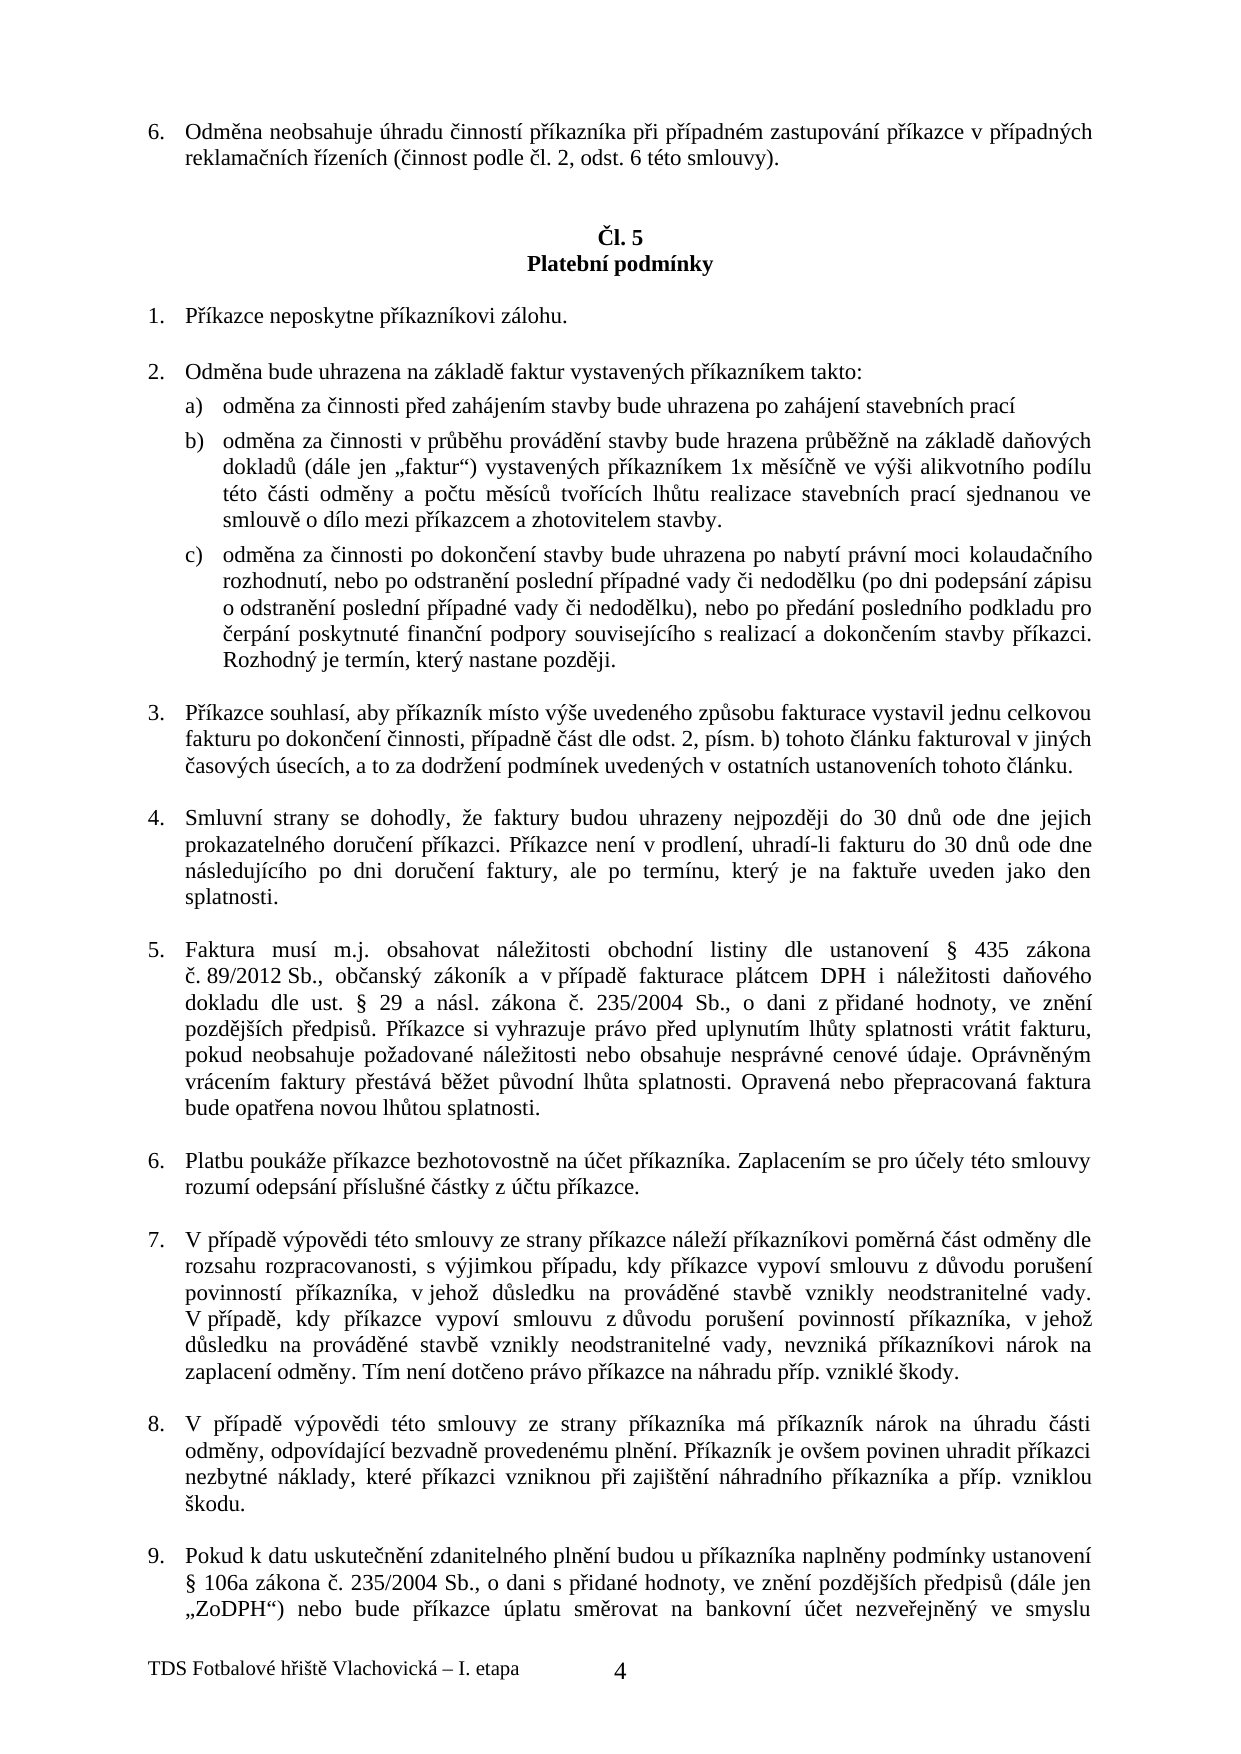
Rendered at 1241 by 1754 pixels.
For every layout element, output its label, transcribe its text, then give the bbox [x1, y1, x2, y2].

list Příkazce neposkytne příkazníkovi zálohu. [148, 303, 1092, 329]
list Odměna bude uhrazena na základě faktur vystavených příkazníkem takto: [148, 358, 1092, 384]
text Čl. 5 [148, 223, 1092, 250]
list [148, 1542, 1092, 1621]
list Smluvní strany se dohodly, že faktury budou uhrazeny nejpozději do 30 dnů ode dne jejich prokazatelného doručení příkazci. Příkazce není v prodlení, uhradí-li fakturu do 30 dnů ode dne následujícího po dni doručení faktury, ale po termínu, který je na faktuře uveden jako den splatnosti. [148, 804, 1092, 910]
list V případě výpovědi této smlouvy ze strany příkazce náleží příkazníkovi poměrná část odměny dle rozsahu rozpracovanosti, s výjimkou případu, kdy příkazce vypoví smlouvu z důvodu porušení povinností příkazníka, v jehož důsledku na prováděné stavbě vznikly neodstranitelné vady. V případě, kdy příkazce vypoví smlouvu z důvodu porušení povinností příkazníka, v jehož důsledku na prováděné stavbě vznikly neodstranitelné vady, nevzniká příkazníkovi nárok na zaplacení odměny. Tím není dotčeno právo příkazce na náhradu příp. vzniklé škody. [148, 1226, 1092, 1384]
list Odměna neobsahuje úhradu činností příkazníka při případném zastupování příkazce v případných reklamačních řízeních (činnost podle čl. 2, odst. 6 této smlouvy). [148, 118, 1092, 171]
list Platbu poukáže příkazce bezhotovostně na účet příkazníka. Zaplacením se pro účely této smlouvy rozumí odepsání příslušné částky z účtu příkazce. [148, 1147, 1092, 1200]
list odměna za činnosti po dokončení stavby bude uhrazena po nabytí právní moci kolaudačního rozhodnutí, nebo po odstranění poslední případné vady či nedodělku (po dni podepsání zápisu o odstranění poslední případné vady či nedodělku), nebo po předání posledního podkladu pro čerpání poskytnuté finanční podpory souvisejícího s realizací a dokončením stavby příkazci. Rozhodný je termín, který nastane později. [185, 541, 1092, 673]
list V případě výpovědi této smlouvy ze strany příkazníka má příkazník nárok na úhradu části odměny, odpovídající bezvadně provedenému plnění. Příkazník je ovšem povinen uhradit příkazci nezbytné náklady, které příkazci vzniknou při zajištění náhradního příkazníka a příp. vzniklou škodu. [148, 1411, 1092, 1516]
list Faktura musí m.j. obsahovat náležitosti obchodní listiny dle ustanovení § 435 zákona č. 89/2012 Sb., občanský zákoník a v případě fakturace plátcem DPH i náležitosti daňového dokladu dle ust. § násl. zákona č. 235/2004 Sb., o dani z přidané hodnoty, ve znění pozdějších předpisů. Příkazce si vyhrazuje právo před uplynutím lhůty splatnosti vrátit fakturu, pokud neobsahuje požadované náležitosti nebo obsahuje nesprávné cenové údaje. Oprávněným vrácením faktury přestává běžet původní lhůta splatnosti. Opravená nebo přepracovaná faktura bude opatřena novou lhůtou splatnosti. [148, 936, 1092, 1121]
text Platební podmínky [148, 250, 1092, 276]
list odměna za činnosti v průběhu provádění stavby bude hrazena průběžně na základě daňových dokladů (dále jen „faktur“) vystavených příkazníkem 1x měsíčně ve výši alikvotního podílu této části odměny a počtu měsíců tvořících lhůtu realizace stavebních prací sjednanou ve smlouvě o dílo mezi příkazcem a zhotovitelem stavby. [185, 427, 1092, 532]
list Příkazce souhlasí, aby příkazník místo výše uvedeného způsobu fakturace vystavil jednu celkovou fakturu po dokončení činnosti, případně část dle odst. 2, písm. b) tohoto článku fakturoval v jiných časových úsecích, a to za dodržení podmínek uvedených v ostatních ustanoveních tohoto článku. [148, 699, 1092, 778]
list odměna za činnosti před zahájením stavby bude uhrazena po zahájení stavebních prací [185, 392, 1092, 419]
